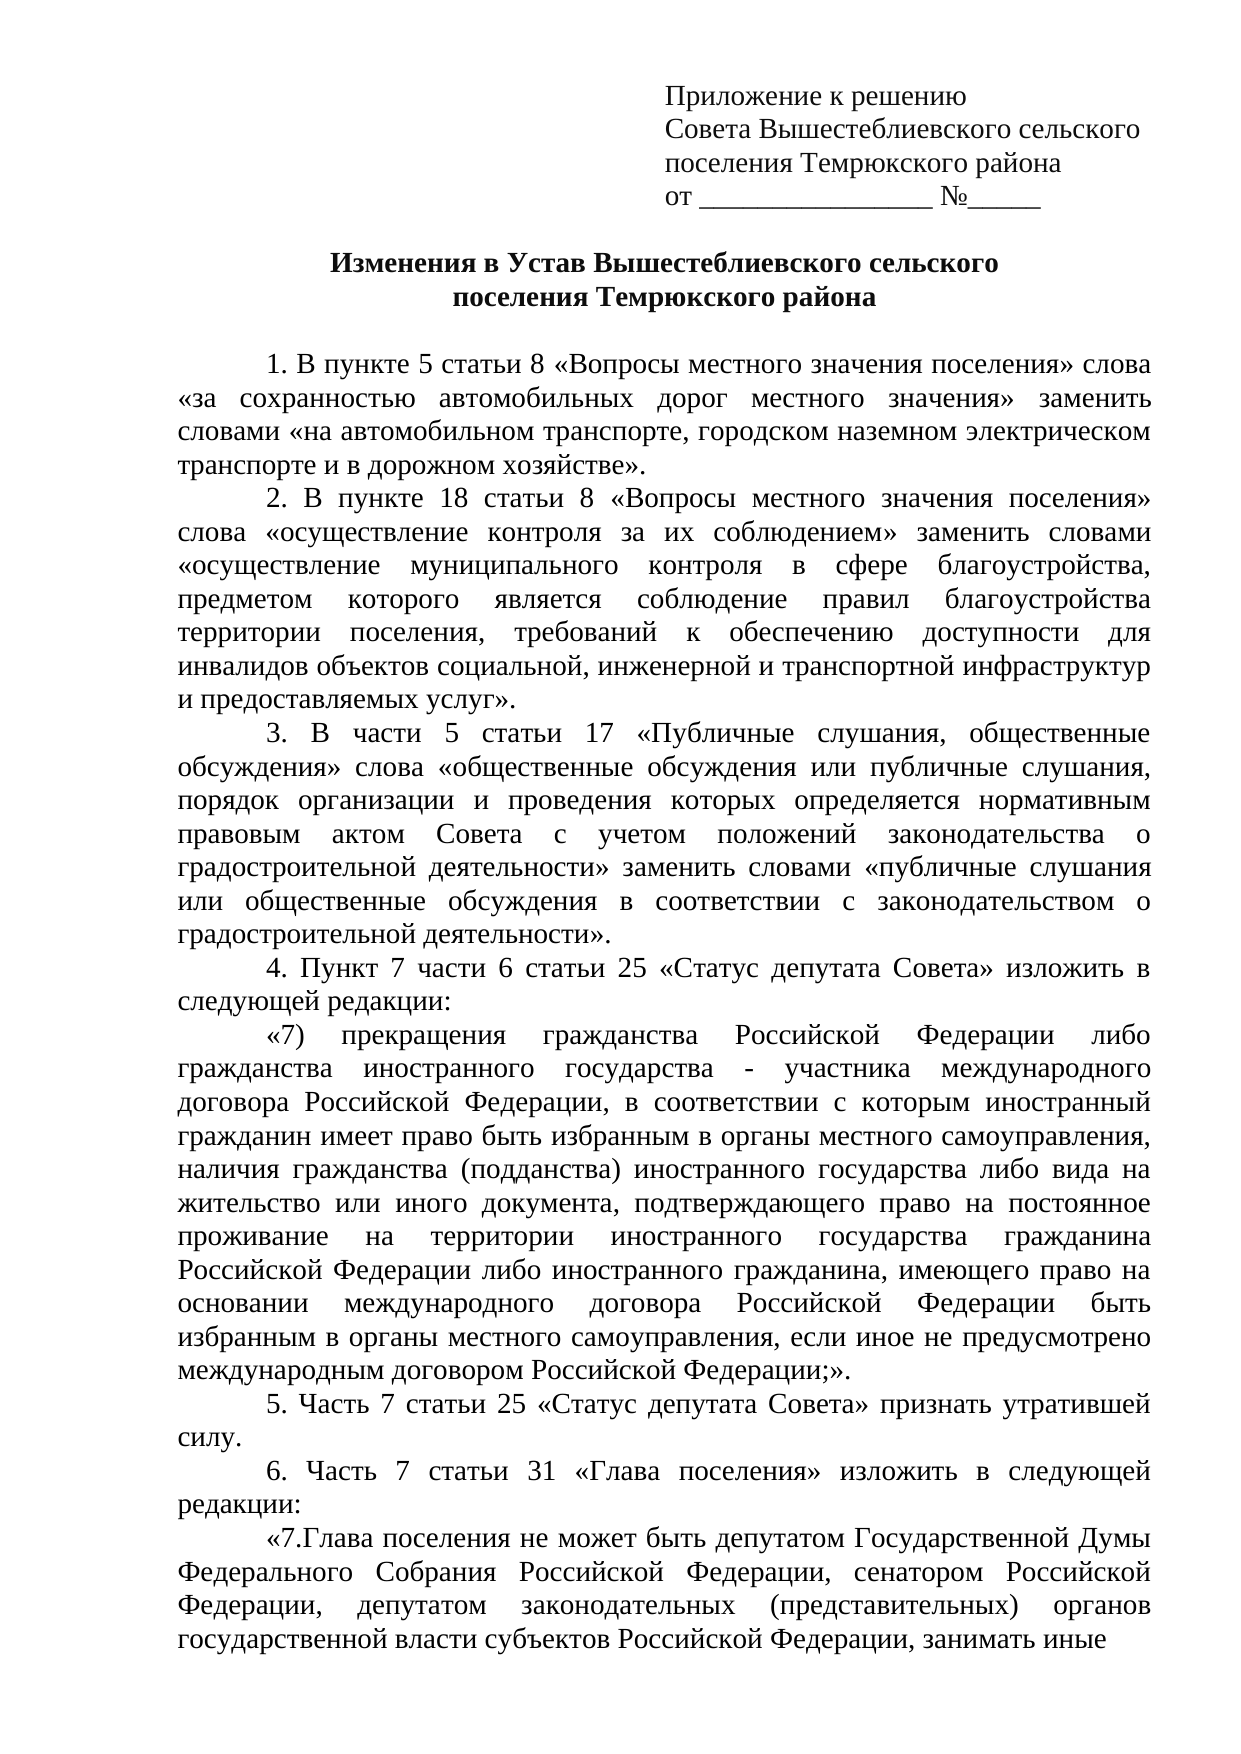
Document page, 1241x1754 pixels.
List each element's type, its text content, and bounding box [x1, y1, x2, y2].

text Изменения в Устав Вышестеблиевского сельского [177, 246, 1152, 279]
text 2. В пункте 18 статьи 8 «Вопросы местного значения поселения» слова «осуществление контроля за их соблюдением» заменить словами «осуществление муниципального контроля в сфере благоустройства, предметом которого является соблюдение правил благоустройства территории поселения, требований к обеспечению доступности для инвалидов объектов социальной, инженерной и транспортной инфраструктур и предоставляемых услуг». [177, 480, 1152, 715]
text поселения Темрюкского района [177, 279, 1152, 313]
text 1. В пункте 5 статьи 8 «Вопросы местного значения поселения» слова «за сохранностью автомобильных дорог местного значения» заменить словами «на автомобильном транспорте, городском наземном электрическом транспорте и в дорожном хозяйстве». [177, 346, 1152, 480]
text 4. Пункт 7 части 6 статьи 25 «Статус депутата Совета» изложить в следующей редакции: [177, 950, 1152, 1017]
text «7) прекращения гражданства Российской Федерации либо гражданства иностранного государства - участника международного договора Российской Федерации, в соответствии с которым иностранный гражданин имеет право быть избранным в органы местного самоуправления, наличия гражданства (подданства) иностранного государства либо вида на жительство или иного документа, подтверждающего право на постоянное проживание на территории иностранного государства гражданина Российской Федерации либо иностранного гражданина, имеющего право на основании международного договора Российской Федерации быть избранным в органы местного самоуправления, если иное не предусмотрено международным договором Российской Федерации;». [177, 1017, 1152, 1386]
text от ________________ №_____ [177, 178, 1152, 212]
text 3. В части 5 статьи 17 «Публичные слушания, общественные обсуждения» слова «общественные обсуждения или публичные слушания, порядок организации и проведения которых определяется нормативным правовым актом Совета с учетом положений законодательства о градостроительной деятельности» заменить словами «публичные слушания или общественные обсуждения в соответствии с законодательством о градостроительной деятельности». [177, 715, 1152, 950]
text Совета Вышестеблиевского сельского [177, 111, 1152, 145]
text 6. Часть 7 статьи 31 «Глава поселения» изложить в следующей редакции: [177, 1453, 1152, 1520]
text поселения Темрюкского района [177, 145, 1152, 178]
text «7.Глава поселения не может быть депутатом Государственной Думы Федерального Собрания Российской Федерации, сенатором Российской Федерации, депутатом законодательных (представительных) органов государственной власти субъектов Российской Федерации, занимать иные [177, 1520, 1152, 1654]
text 5. Часть 7 статьи 25 «Статус депутата Совета» признать утратившей силу. [177, 1386, 1152, 1453]
text Приложение к решению [177, 78, 1152, 111]
